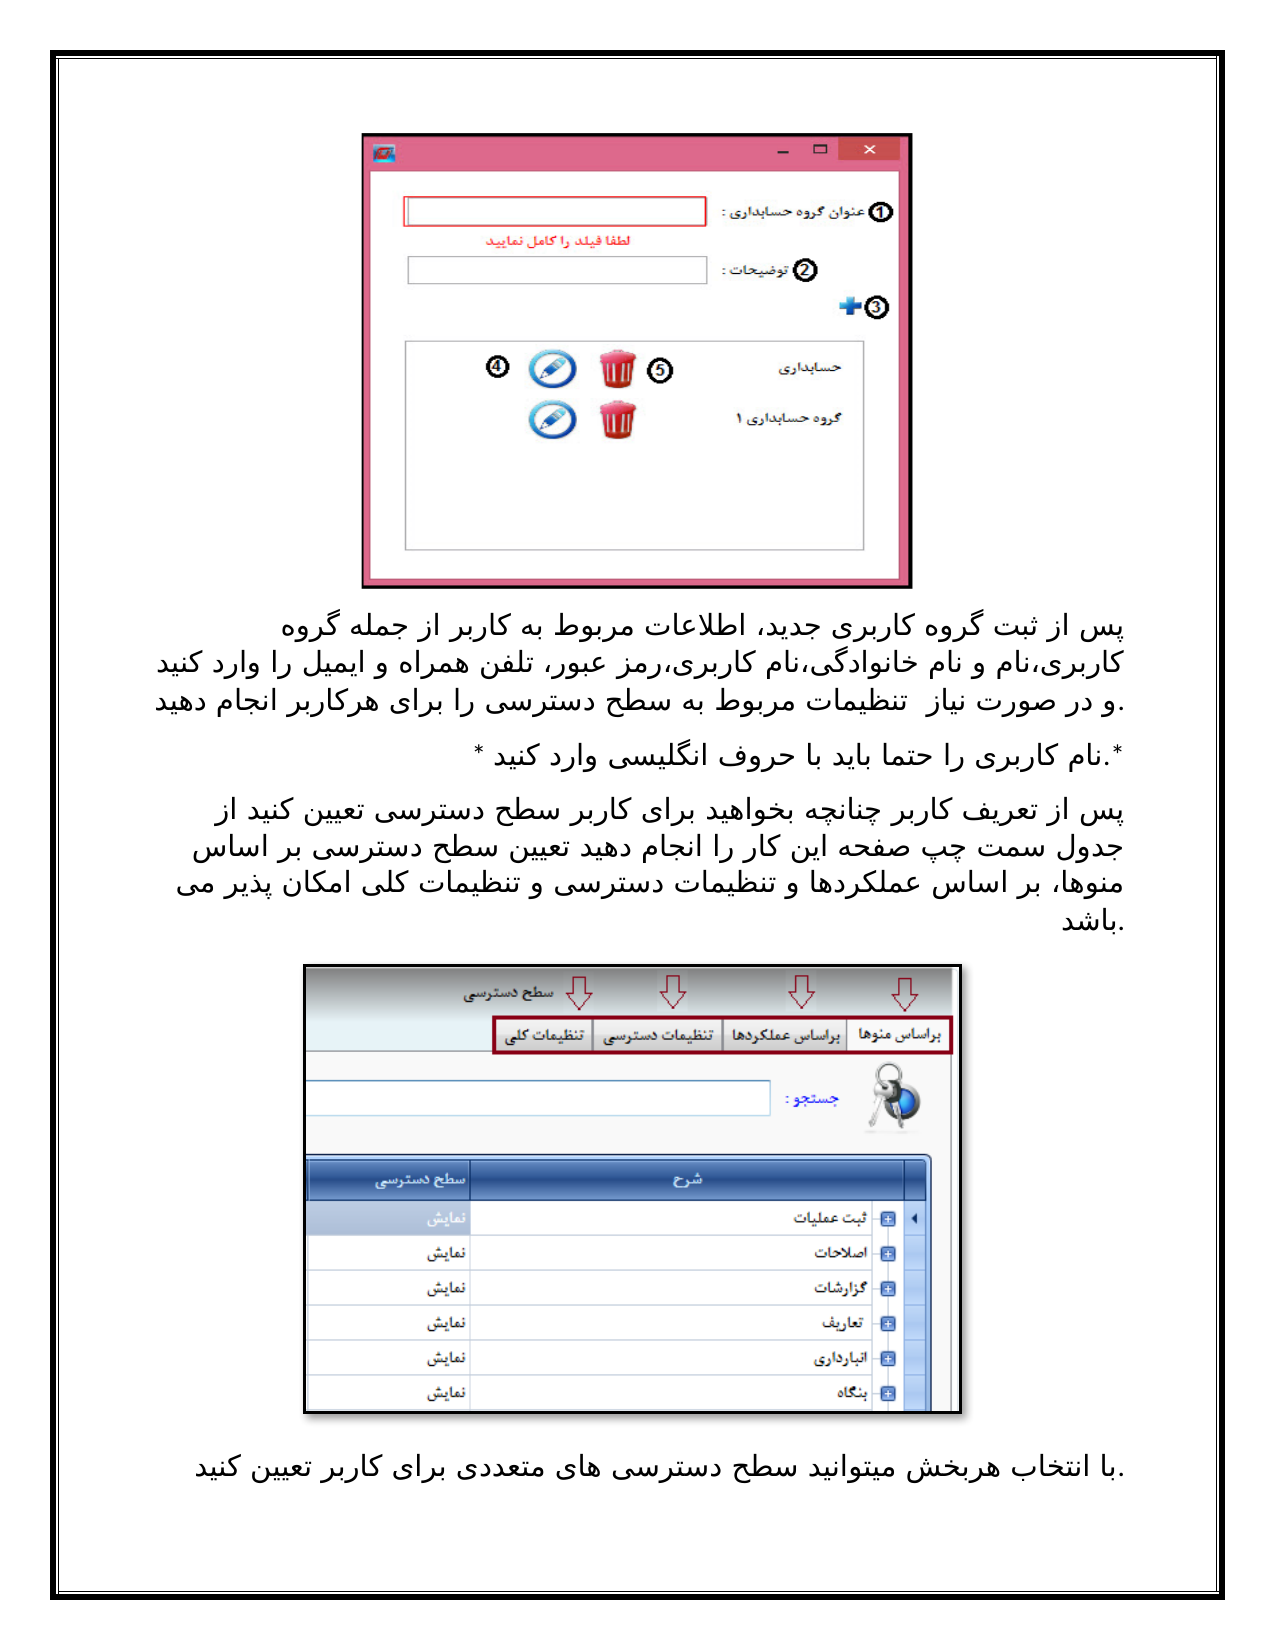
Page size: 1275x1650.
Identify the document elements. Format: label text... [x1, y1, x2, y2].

text پس از ثبت گروه کاربری جدید، اطلاعات مربوط به کاربر از جمله گروه کاربری،نام و نام خانوادگی،نام کاربری،رمز عبور، تلفن همراه و ایمیل را وارد کنید و در صورت نیاز تنظیمات مربوط به سطح دسترسی را برای هرکاربر انجام دهید. [150, 609, 1124, 718]
picture [306, 967, 959, 1411]
picture [361, 132, 914, 590]
text با انتخاب هربخش میتوانید سطح دسترسی های متعددی برای کاربر تعیین کنید. [120, 1448, 1124, 1484]
text * نام کاربری را حتما باید با حروف انگلیسی وارد کنید.* [150, 737, 1124, 773]
text پس از تعریف کاربر چنانچه بخواهید برای کاربر سطح دسترسی تعیین کنید از جدول سمت چپ صفحه این کار را انجام دهید تعیین سطح دسترسی بر اساس منوها، بر اساس عملکردها و تنظیمات دسترسی و تنظیمات کلی امکان پذیر می باشد. [150, 792, 1124, 938]
